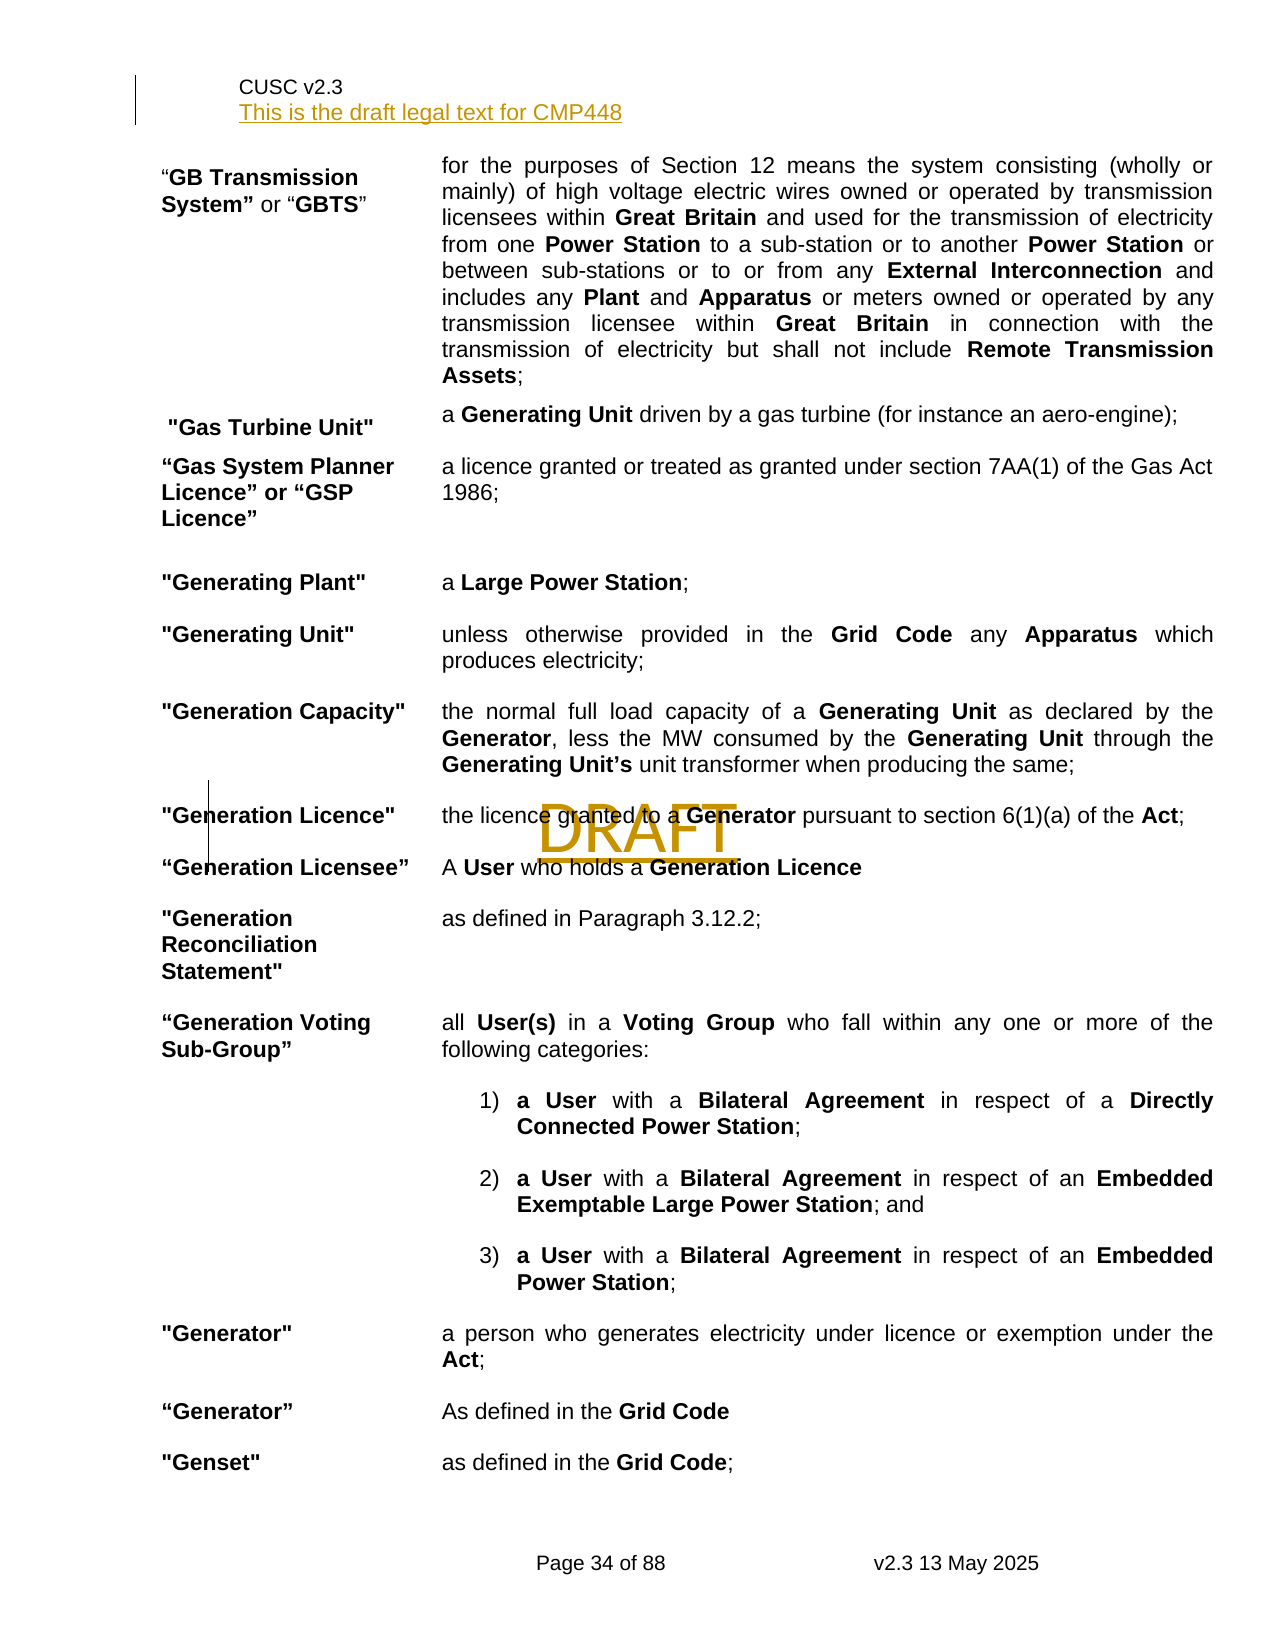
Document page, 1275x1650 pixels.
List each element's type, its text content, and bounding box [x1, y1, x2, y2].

table_cell a licence granted or treated as granted under section 7AA(1) of the Gas Act 1986; [431, 453, 1225, 557]
table_cell as defined in the Grid Code; [431, 1437, 1225, 1488]
table_cell unless otherwise provided in the Grid Code any Apparatus which produces electricity; [431, 608, 1225, 686]
table_cell "Generation Licence" [209, 790, 431, 841]
table_cell “Generation Voting Sub-Group” [150, 997, 431, 1307]
table_cell "Gas Turbine Unit" [150, 401, 431, 453]
table_cell "Generation Capacity" [150, 686, 431, 790]
table_cell all User(s) in a Voting Group who fall within any one or more of the following categories: a User with a Bilateral Agreement in respect of a Directly Connected Power Station; a User with a Bilateral Agreement in respect of an Embedded Exemptable Large Power Station; and a User with a Bilateral Agreement in respect of an Embedded Power Station; [431, 997, 1225, 1307]
table_cell “GB Transmission System” or “GBTS” [150, 152, 431, 401]
table_cell "Generation Reconciliation Statement" [150, 893, 431, 997]
table_cell as defined in Paragraph 3.12.2; [431, 893, 1225, 997]
table_cell “Generator” [150, 1385, 431, 1437]
table_cell “Gas System Planner Licence” or “GSP Licence” [150, 453, 431, 557]
table_cell "Generation Licence" [150, 790, 208, 841]
table_cell the normal full load capacity of a Generating Unit as declared by the Generator, less the MW consumed by the Generating Unit through the Generating Unit’s unit transformer when producing the same; [431, 686, 1225, 790]
table_cell a Large Power Station; [431, 557, 1225, 608]
table_cell "Generating Unit" [150, 608, 431, 686]
table_cell a Generating Unit driven by a gas turbine (for instance an aero-engine); [431, 401, 1225, 453]
table_cell “Generation Licensee” [150, 841, 431, 893]
table_cell "Generating Plant" [150, 557, 431, 608]
table_cell a person who generates electricity under licence or exemption under the Act; [431, 1308, 1225, 1385]
table_cell "Genset" [150, 1437, 431, 1488]
table_cell "Generator" [150, 1308, 431, 1385]
table_cell for the purposes of Section 12 means the system consisting (wholly or mainly) of high voltage electric wires owned or operated by transmission licensees within Great Britain and used for the transmission of electricity from one Power Station to a sub-station or to another Power Station or between sub-stations or to or from any External Interconnection and includes any Plant and Apparatus or meters owned or operated by any transmission licensee within Great Britain in connection with the transmission of electricity but shall not include Remote Transmission Assets; [431, 152, 1225, 401]
table_cell A User who holds a Generation Licence [431, 841, 1225, 893]
table_cell the licence granted to a Generator pursuant to section 6(1)(a) of the Act; [431, 790, 1225, 841]
table_cell As defined in the Grid Code [431, 1385, 1225, 1437]
